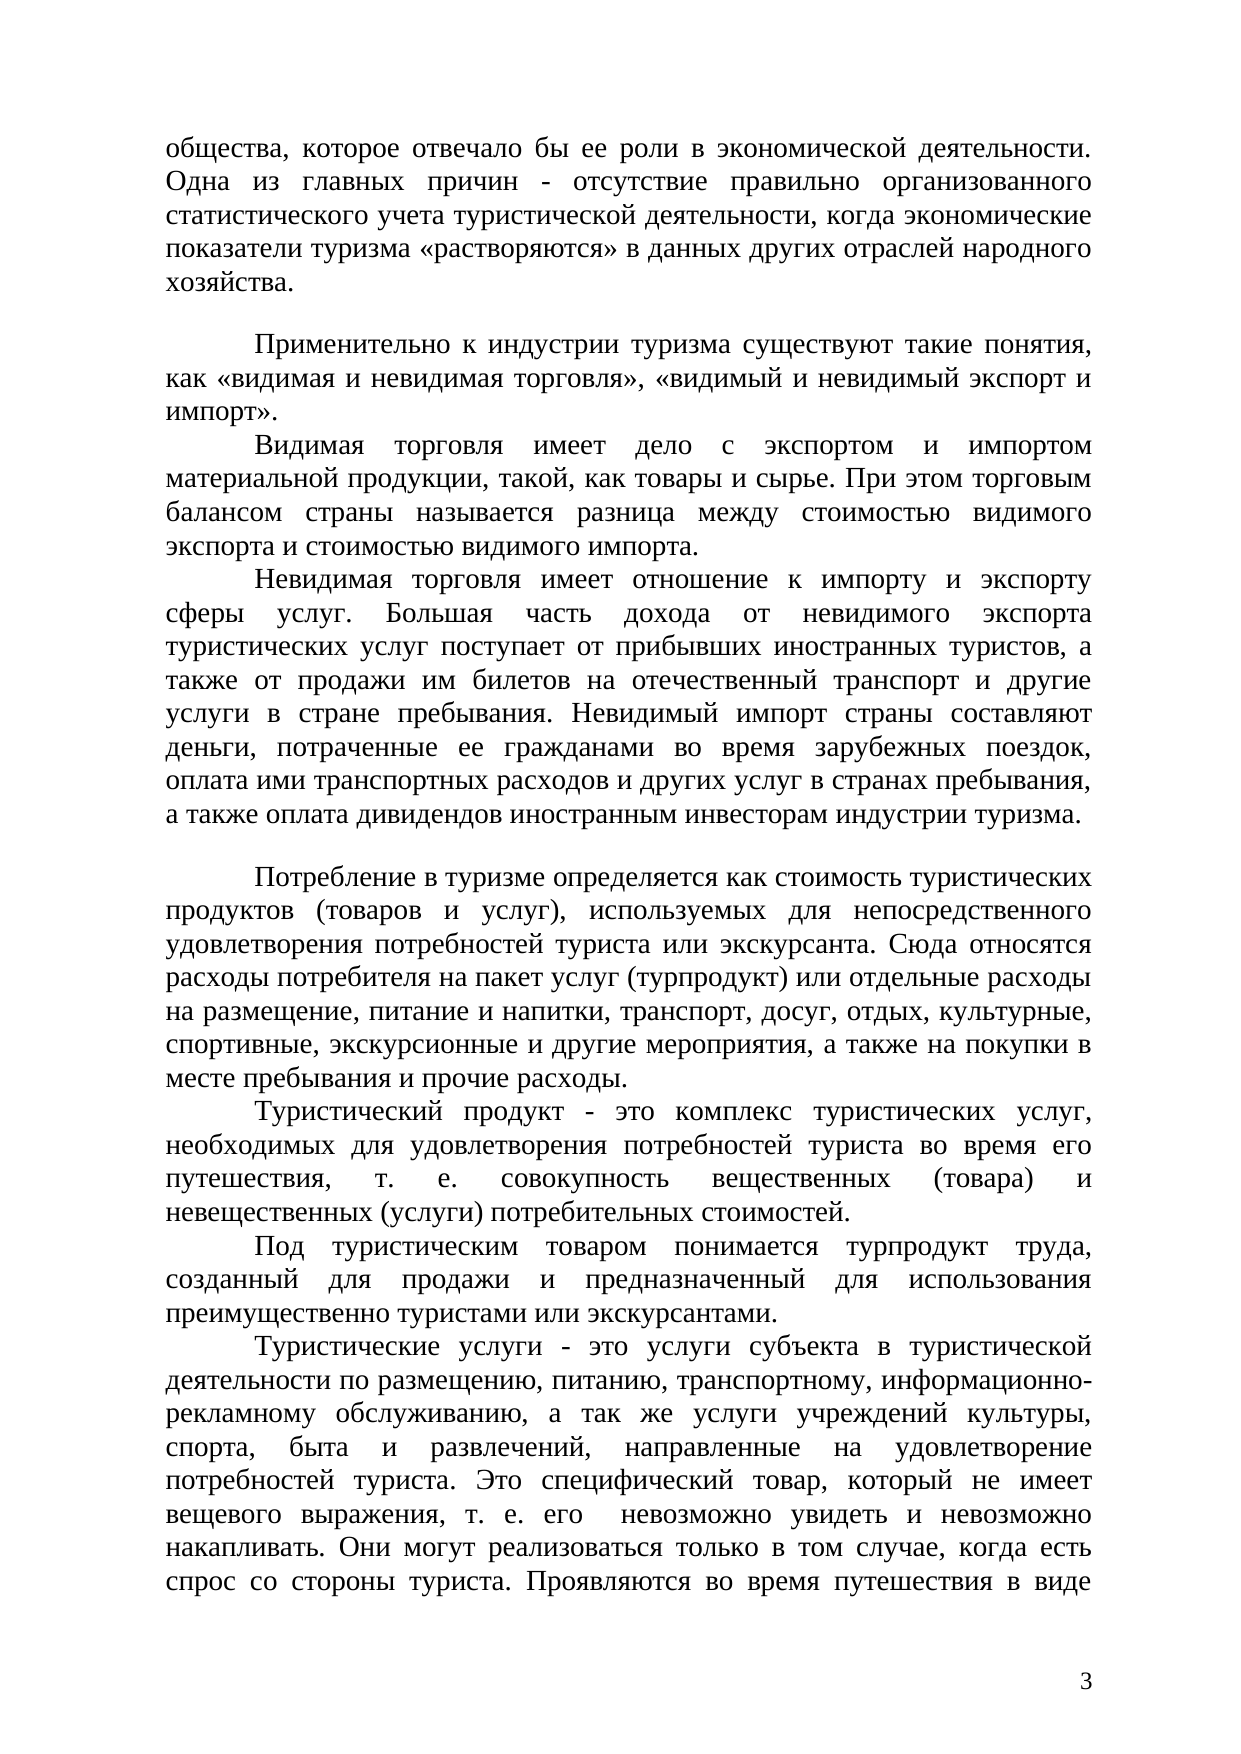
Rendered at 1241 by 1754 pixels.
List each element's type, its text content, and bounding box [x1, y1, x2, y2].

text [165, 1328, 1092, 1597]
text Невидимая торговля имеет отношение к импорту и экспорту сферы услуг. Большая часть дохода от невидимого экспорта туристических услуг поступает от прибывших иностранных туристов, а также от продажи им билетов на отечественный транспорт и другие услуги в стране пребывания. Невидимый импорт страны составляют деньги, потраченные ее гражданами во время зарубежных поездок, оплата ими транспортных расходов и других услуг в странах пребывания, а также оплата дивидендов иностранным инвесторам индустрии туризма. [165, 561, 1092, 830]
text Потребление в туризме определяется как стоимость туристических продуктов (товаров и услуг), используемых для непосредственного удовлетворения потребностей туриста или экскурсанта. Сюда относятся расходы потребителя на пакет услуг (турпродукт) или отдельные расходы на размещение, питание и напитки, транспорт, досуг, отдых, культурные, спортивные, экскурсионные и другие мероприятия, а также на покупки в месте пребывания и прочие расходы. [165, 859, 1092, 1094]
text Применительно к индустрии туризма существуют такие понятия, как «видимая и невидимая торговля», «видимый и невидимый экспорт и импорт». [165, 327, 1092, 427]
text Видимая торговля имеет дело с экспортом и импортом материальной продукции, такой, как товары и сырье. При этом торговым балансом страны называется разница между стоимостью видимого экспорта и стоимостью видимого импорта. [165, 427, 1092, 561]
text Туристический продукт - это комплекс туристических услуг, необходимых для удовлетворения потребностей туриста во время его путешествия, т. е. совокупность вещественных (товара) и невещественных (услуги) потребительных стоимостей. [165, 1094, 1092, 1228]
text Под туристическим товаром понимается турпродукт труда, созданный для продажи и предназначенный для использования преимущественно туристами или экскурсантами. [165, 1228, 1092, 1328]
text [165, 130, 1092, 298]
